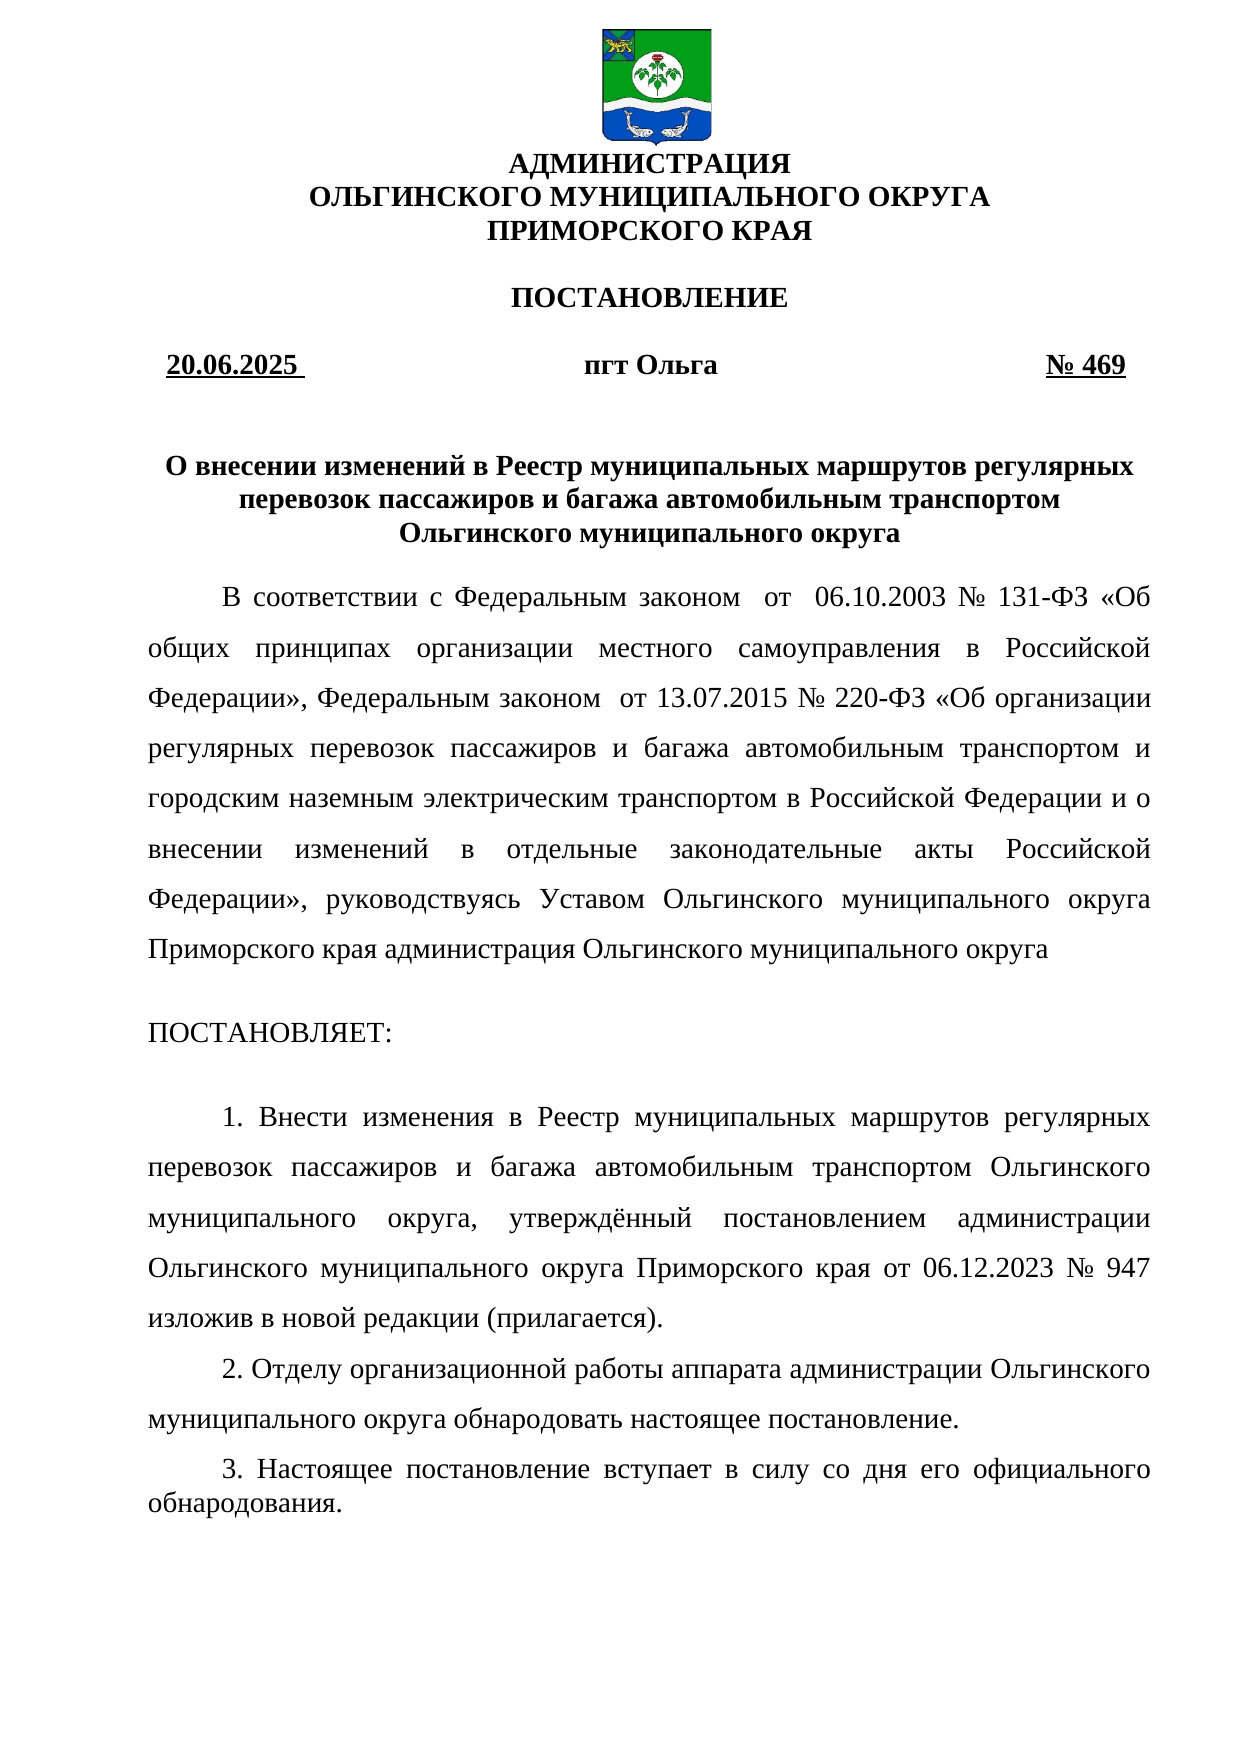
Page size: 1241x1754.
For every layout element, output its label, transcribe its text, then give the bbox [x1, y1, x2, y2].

table_header № 469 [818, 347, 1152, 381]
picture [602, 29, 712, 146]
text О внесении изменений в Реестр муниципальных маршрутов регулярных перевозок пассажиров и багажа автомобильным транспортом [148, 448, 1152, 515]
table_header пгт Ольга [484, 347, 818, 381]
text ОЛЬГИНСКОГО МУНИЦИПАЛЬНОГО ОКРУГА [148, 179, 1152, 213]
text 3. Настоящее постановление вступает в силу со дня его официального обнародования. [148, 1451, 1152, 1518]
text 1. Внести изменения в Реестр муниципальных маршрутов регулярных перевозок пассажиров и багажа автомобильным транспортом Ольгинского муниципального округа, утверждённый постановлением администрации Ольгинского муниципального округа Приморского края от 06.12.2023 № 947 изложив в новой редакции (прилагается). [148, 1099, 1152, 1334]
text ПОСТАНОВЛЕНИЕ [148, 280, 1152, 313]
table_header 20.06.2025 [148, 347, 484, 381]
text АДМИНИСТРАЦИЯ [148, 146, 1152, 179]
text ПРИМОРСКОГО КРАЯ [148, 213, 1152, 246]
text Ольгинского муниципального округа [148, 515, 1152, 548]
text В соответствии с Федеральным законом от 06.10.2003 № 131-ФЗ «Об общих принципах организации местного самоуправления в Российской Федерации», Федеральным законом от 13.07.2015 № 220-ФЗ «Об организации регулярных перевозок пассажиров и багажа автомобильным транспортом и городским наземным электрическим транспортом в Российской Федерации и о внесении изменений в отдельные законодательные акты Российской Федерации», руководствуясь Уставом Ольгинского муниципального округа Приморского края администрация Ольгинского муниципального округа [148, 579, 1152, 965]
text 2. Отделу организационной работы аппарата администрации Ольгинского муниципального округа обнародовать настоящее постановление. [148, 1351, 1152, 1435]
text ПОСТАНОВЛЯЕТ: [148, 1015, 1152, 1049]
